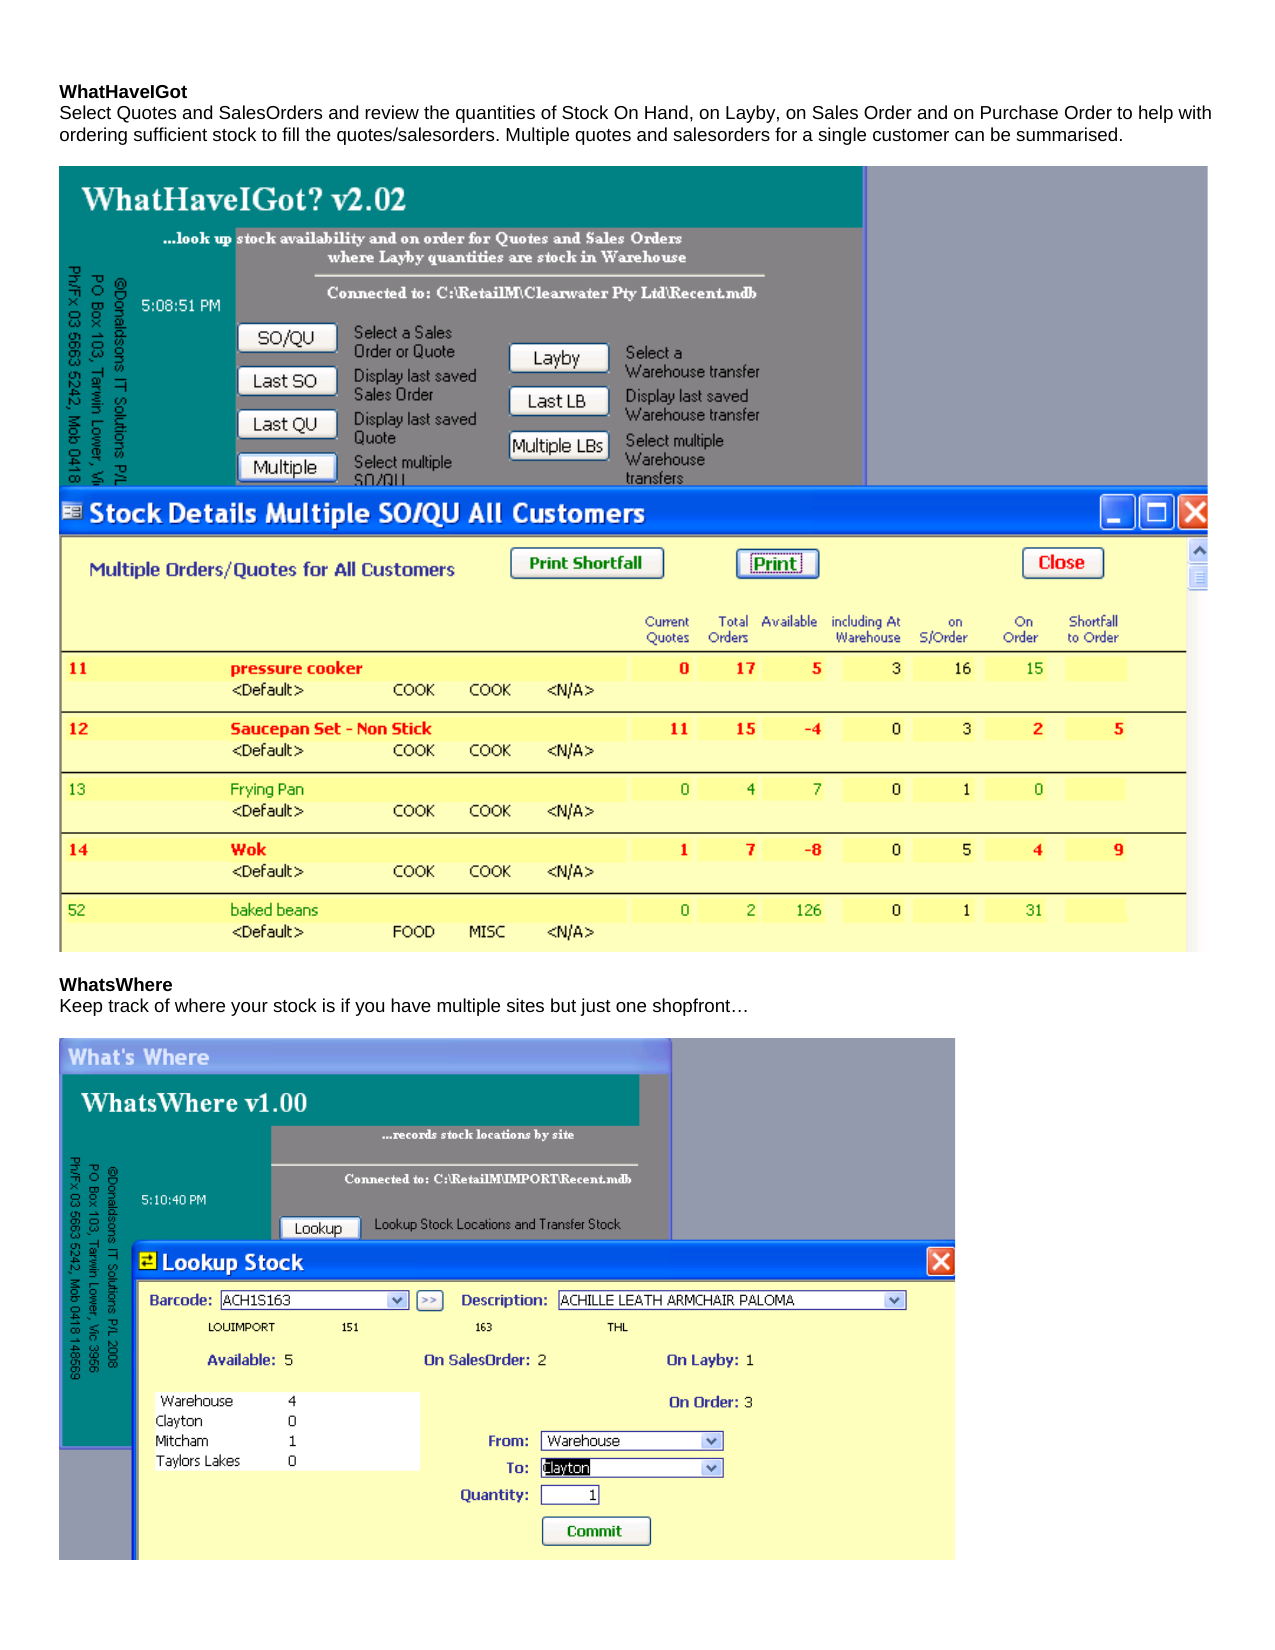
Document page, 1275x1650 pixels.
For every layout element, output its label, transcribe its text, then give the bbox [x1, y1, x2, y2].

picture [59, 1038, 956, 1560]
text Keep track of where your stock is if you have multiple sites but just one shopfront… [59, 995, 1216, 1017]
text WhatHaveIGot [59, 81, 1216, 102]
text WhatsWhere [59, 973, 1216, 995]
text Select Quotes and SalesOrders and review the quantities of Stock On Hand, on Layby, on Sales Order and on Purchase Order to help with ordering sufficient stock to fill the quotes/salesorders. Multiple quotes and salesorders for a single customer can be summarised. [59, 102, 1216, 145]
picture [59, 166, 1208, 952]
